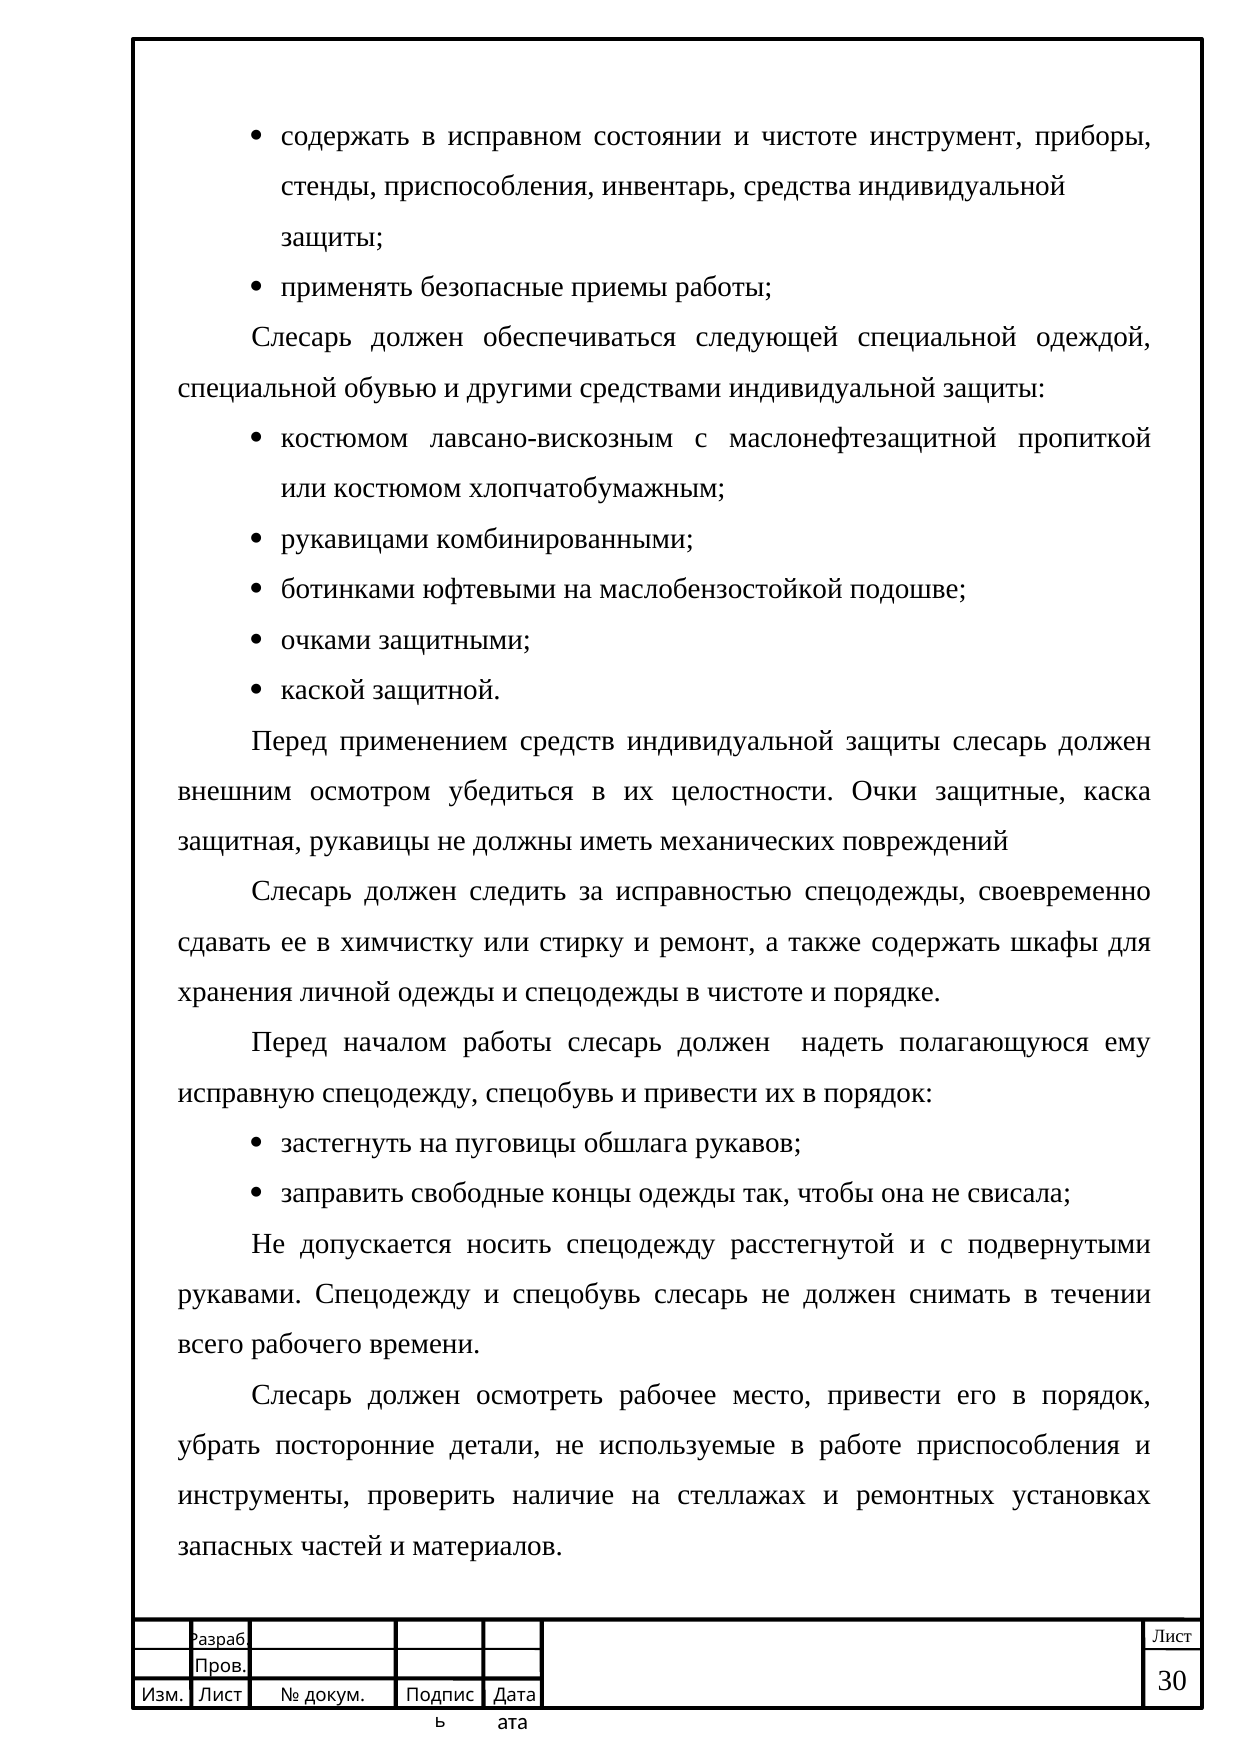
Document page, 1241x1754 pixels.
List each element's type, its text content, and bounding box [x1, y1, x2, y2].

text защиты; [281, 219, 1152, 252]
list костюмом лавсано-вискозным с маслонефтезащитной пропиткой или костюмом хлопчатобумажным; [251, 420, 1152, 504]
list применять безопасные приемы работы; [251, 269, 1152, 303]
list очками защитными; [251, 622, 1152, 655]
list содержать в исправном состоянии и чистоте инструмент, приборы, стенды, приспособления, инвентарь, средства индивидуальной [251, 118, 1152, 202]
list ботинками юфтевыми на маслобензостойкой подошве; [251, 571, 1152, 605]
text Перед началом работы слесарь должен надеть полагающуюся ему исправную спецодежду, спецобувь и привести их в порядок: [177, 1024, 1152, 1108]
list застегнуть на пуговицы обшлага рукавов; [251, 1125, 1152, 1159]
text Не допускается носить спецодежду расстегнутой и с подвернутыми рукавами. Спецодежду и спецобувь слесарь не должен снимать в течении всего рабочего времени. [177, 1226, 1152, 1360]
text Слесарь должен обеспечиваться следующей специальной одеждой, специальной обувью и другими средствами индивидуальной защиты: [177, 319, 1152, 403]
list каской защитной. [251, 672, 1152, 706]
text Слесарь должен следить за исправностью спецодежды, своевременно сдавать ее в химчистку или стирку и ремонт, а также содержать шкафы для хранения личной одежды и спецодежды в чистоте и порядке. [177, 873, 1152, 1008]
list заправить свободные концы одежды так, чтобы она не свисала; [251, 1176, 1152, 1209]
text Перед применением средств индивидуальной защиты слесарь должен внешним осмотром убедиться в их целостности. Очки защитные, каска защитная, рукавицы не должны иметь механических повреждений [177, 723, 1152, 857]
list рукавицами комбинированными; [251, 521, 1152, 554]
text Слесарь должен осмотреть рабочее место, привести его в порядок, убрать посторонние детали, не используемые в работе приспособления и инструменты, проверить наличие на стеллажах и ремонтных установках запасных частей и материалов. [177, 1377, 1152, 1561]
